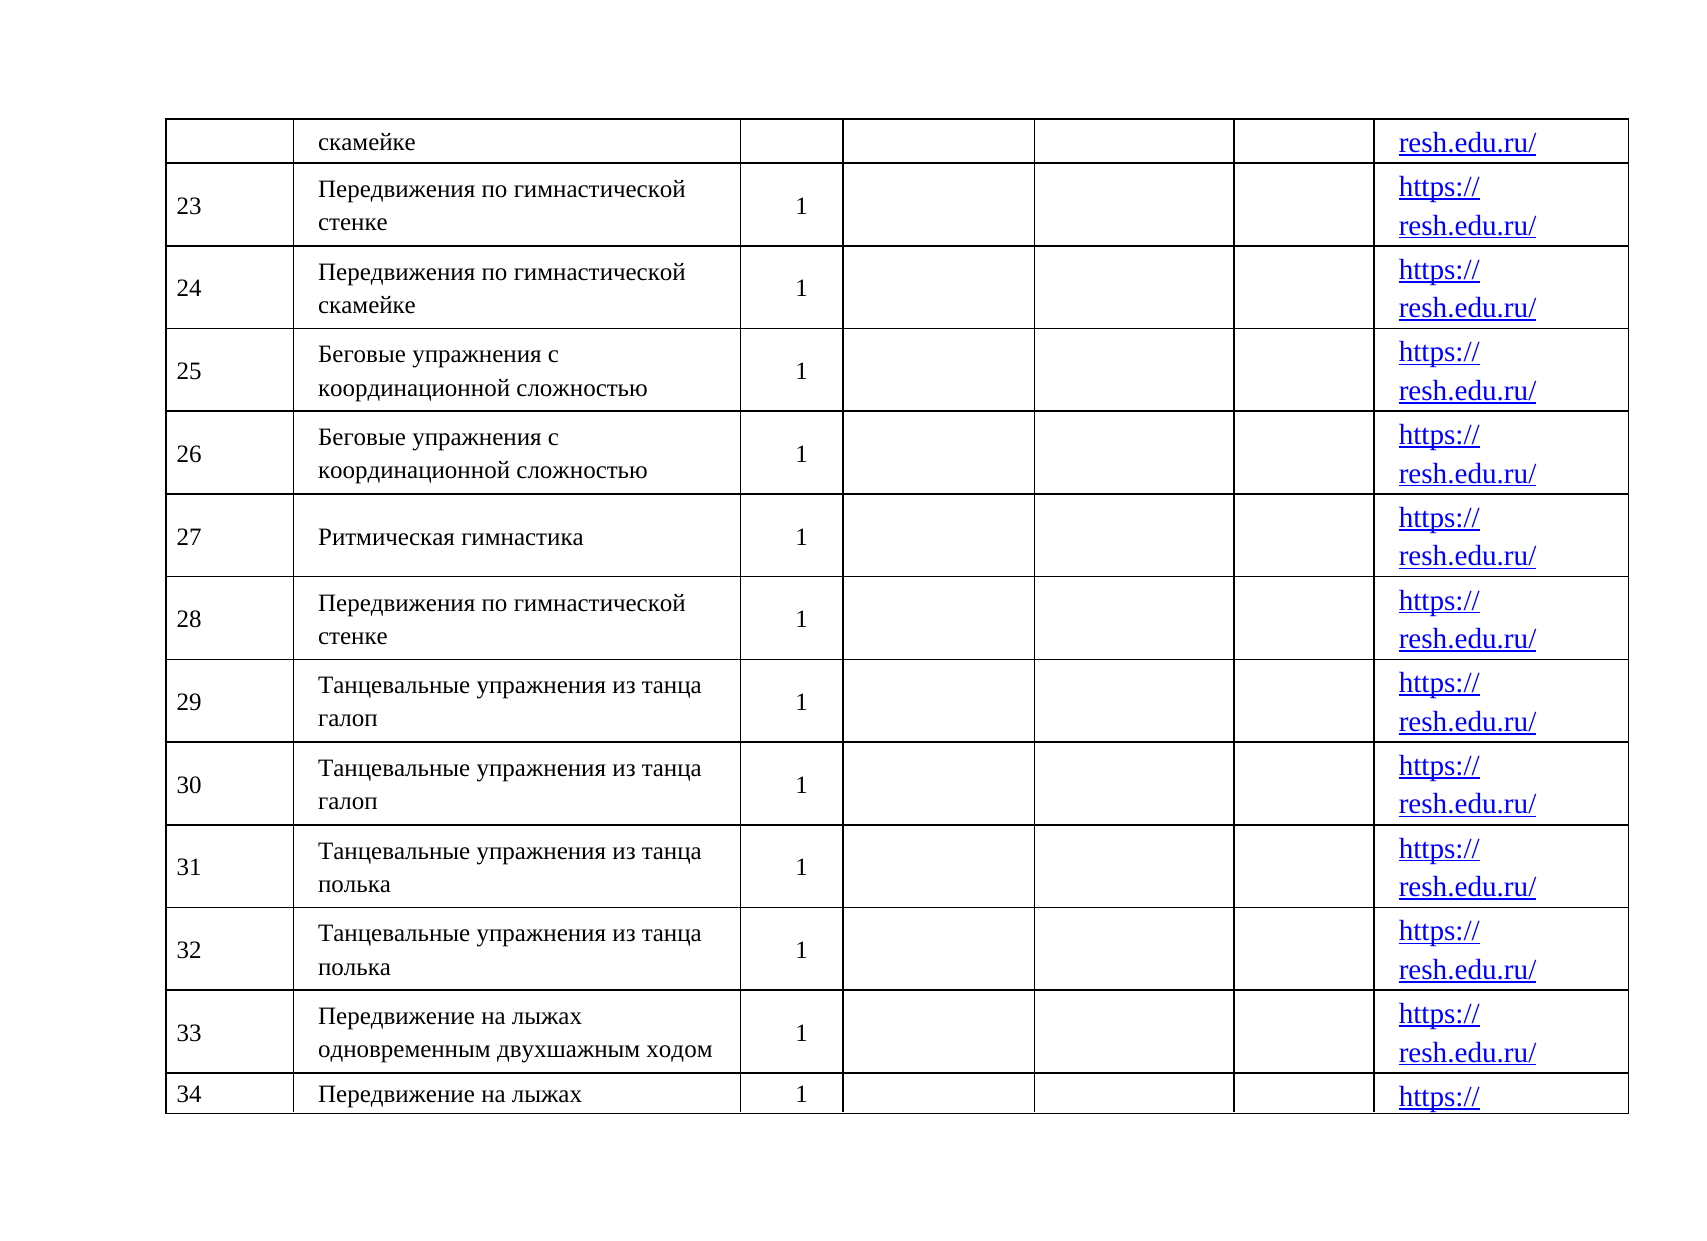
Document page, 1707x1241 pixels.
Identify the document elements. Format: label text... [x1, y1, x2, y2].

table_cell [844, 120, 1034, 162]
table_cell [1035, 743, 1233, 824]
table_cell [1375, 120, 1628, 162]
table_cell 26 [167, 412, 293, 493]
table_cell 1 [741, 743, 842, 824]
table_cell [1235, 329, 1373, 410]
table_cell [844, 660, 1034, 741]
table_cell Танцевальные упражнения из танца галоп [294, 743, 740, 824]
table_cell 28 [167, 577, 293, 658]
table_cell [1035, 908, 1233, 989]
table_cell [1035, 120, 1233, 162]
table_cell Беговые упражнения с координационной сложностью [294, 329, 740, 410]
table_cell [1035, 247, 1233, 328]
table_cell 1 [741, 908, 842, 989]
table_cell [1035, 329, 1233, 410]
table_cell 1 [741, 1074, 842, 1112]
table_cell 1 [741, 247, 842, 328]
table_cell Танцевальные упражнения из танца галоп [294, 660, 740, 741]
table_cell [844, 743, 1034, 824]
table_cell [1235, 1074, 1373, 1112]
table_cell Ритмическая гимнастика [294, 495, 740, 576]
table_cell 1 [741, 577, 842, 658]
table_cell https://resh.edu.ru/ [1375, 908, 1628, 989]
table_cell [1235, 495, 1373, 576]
table_cell 1 [741, 826, 842, 907]
table_cell Танцевальные упражнения из танца полька [294, 826, 740, 907]
table_cell 29 [167, 660, 293, 741]
table_cell 1 [741, 164, 842, 245]
table_cell [1235, 908, 1373, 989]
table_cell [294, 991, 740, 1072]
table_cell [1035, 495, 1233, 576]
table_cell [1235, 247, 1373, 328]
table_cell [844, 164, 1034, 245]
table_cell https://resh.edu.ru/ [1375, 412, 1628, 493]
table_cell https://resh.edu.ru/ [1375, 660, 1628, 741]
table_cell https://resh.edu.ru/ [1375, 247, 1628, 328]
table_cell https://resh.edu.ru/ [1375, 329, 1628, 410]
table_cell https://resh.edu.ru/ [1375, 164, 1628, 245]
table_cell Передвижения по гимнастической скамейке [294, 247, 740, 328]
table_cell [1235, 412, 1373, 493]
table_cell [1235, 164, 1373, 245]
table_cell Передвижения по гимнастической стенке [294, 164, 740, 245]
table_cell 1 [741, 412, 842, 493]
table_cell [1235, 577, 1373, 658]
table_cell [1235, 120, 1373, 162]
table_cell 1 [741, 991, 842, 1072]
table_cell [844, 247, 1034, 328]
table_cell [294, 1074, 740, 1112]
table_cell Передвижения по гимнастической стенке [294, 577, 740, 658]
table_cell [844, 412, 1034, 493]
table_cell 34 [167, 1074, 293, 1112]
table_cell Танцевальные упражнения из танца полька [294, 908, 740, 989]
table_cell https://resh.edu.ru/ [1375, 826, 1628, 907]
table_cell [294, 120, 740, 162]
table_cell [1035, 1074, 1233, 1112]
table_cell 1 [741, 495, 842, 576]
table_cell 31 [167, 826, 293, 907]
table_cell [1035, 826, 1233, 907]
table_cell [1035, 991, 1233, 1072]
table_cell Беговые упражнения с координационной сложностью [294, 412, 740, 493]
table_cell [1235, 826, 1373, 907]
table_cell https://resh.edu.ru/ [1375, 743, 1628, 824]
table_cell [844, 908, 1034, 989]
table_cell [1035, 660, 1233, 741]
table_cell 33 [167, 991, 293, 1072]
table_cell [1035, 412, 1233, 493]
table_cell 30 [167, 743, 293, 824]
table_cell [1235, 743, 1373, 824]
table_cell https://resh.edu.ru/ [1375, 991, 1628, 1072]
table_cell 23 [167, 164, 293, 245]
table_cell 1 [741, 120, 842, 162]
table_cell 22 [167, 120, 293, 162]
table_cell 27 [167, 495, 293, 576]
table_cell [844, 1074, 1034, 1112]
table_cell https://resh.edu.ru/ [1375, 577, 1628, 658]
table_cell [844, 826, 1034, 907]
table_cell https://resh.edu.ru/ [1375, 495, 1628, 576]
table_cell [844, 991, 1034, 1072]
table_cell [844, 495, 1034, 576]
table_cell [1375, 1074, 1628, 1112]
table_cell 25 [167, 329, 293, 410]
table_cell [844, 577, 1034, 658]
table_cell [1035, 577, 1233, 658]
table_cell [1035, 164, 1233, 245]
table_cell [844, 329, 1034, 410]
table_cell 24 [167, 247, 293, 328]
table_cell [1235, 660, 1373, 741]
table_cell [1235, 991, 1373, 1072]
table_cell 1 [741, 329, 842, 410]
table_cell 32 [167, 908, 293, 989]
table_cell 1 [741, 660, 842, 741]
